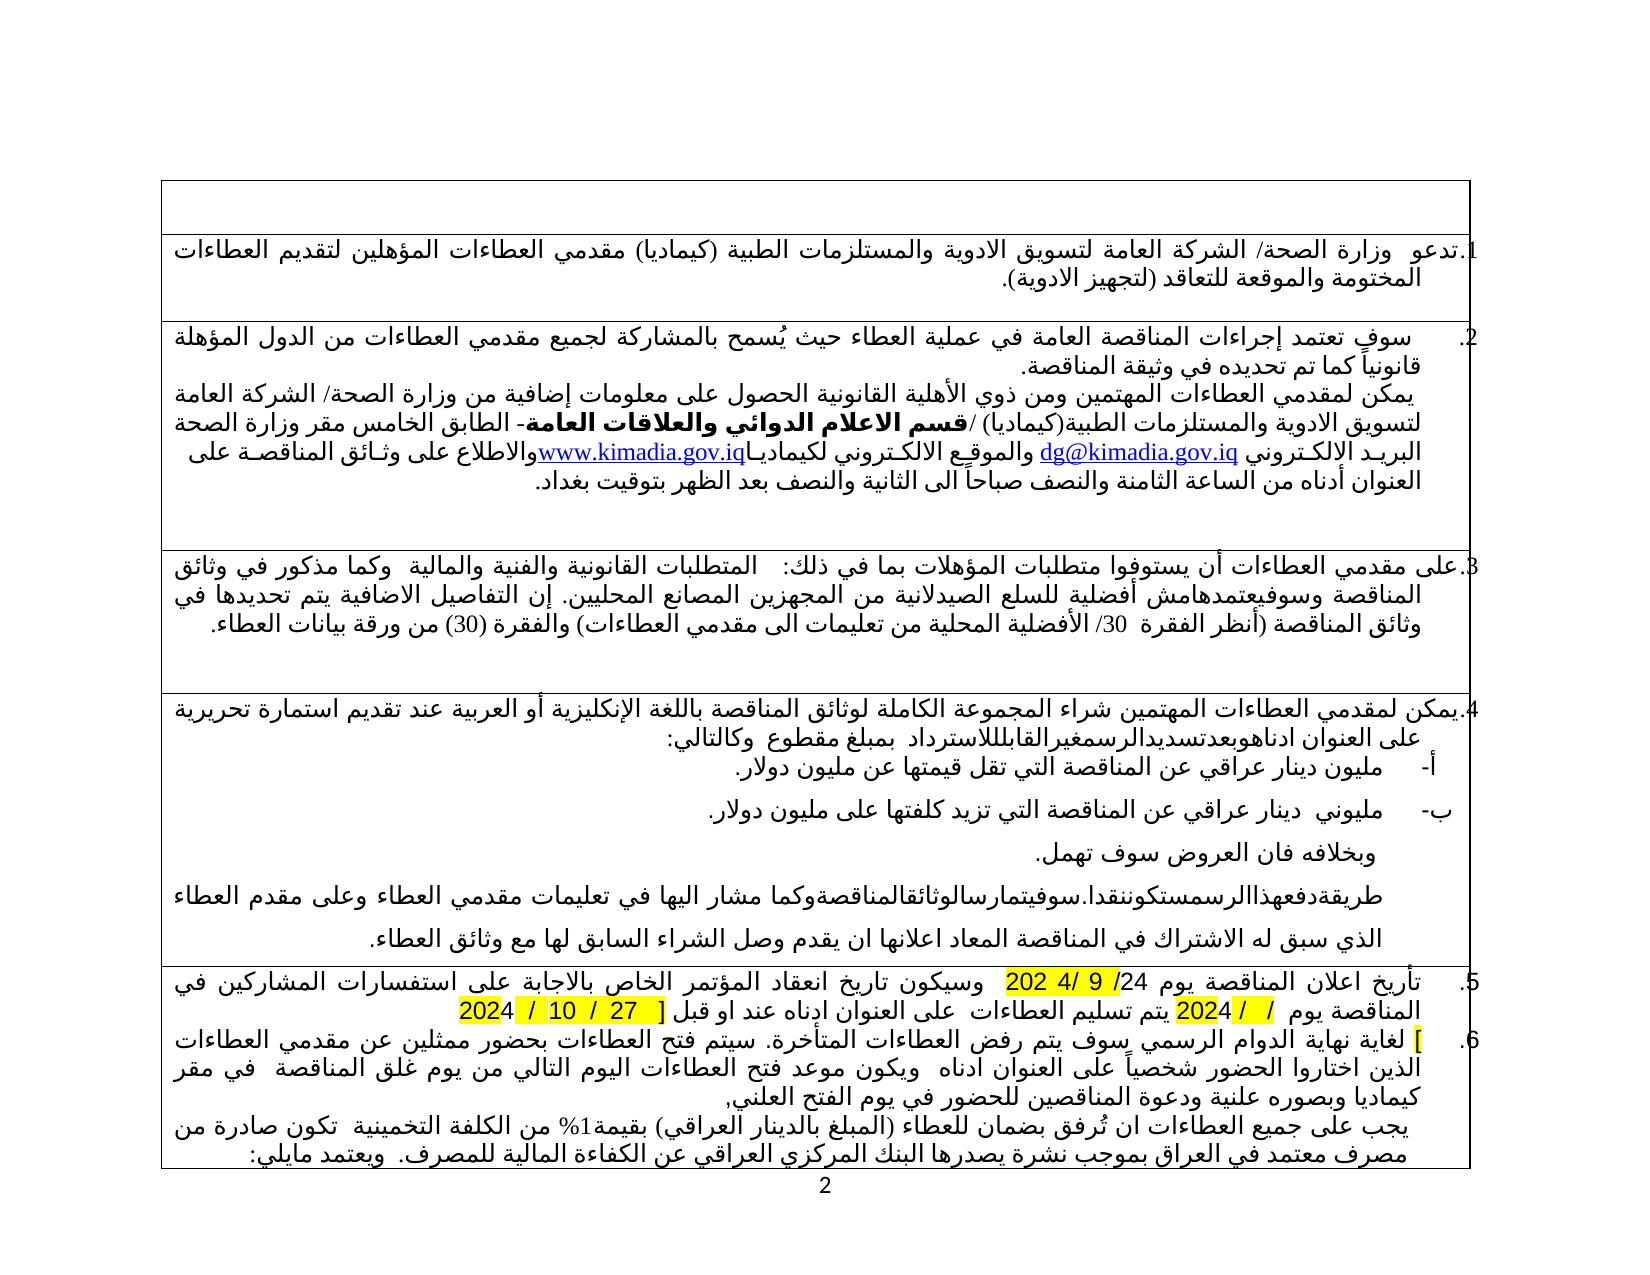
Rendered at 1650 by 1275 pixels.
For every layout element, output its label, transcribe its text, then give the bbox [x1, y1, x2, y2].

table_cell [162, 181, 1469, 234]
table_cell تدعو وزارة الصحة/ الشركة العامة لتسويق الادوية والمستلزمات الطبية (كيماديا) مقدمي العطاءات المؤهلين لتقديم العطاءات المختومة والموقعة للتعاقد (لتجهيز الادوية). [162, 235, 1469, 321]
table_cell على مقدمي العطاءات أن يستوفوا متطلبات المؤهلات بما في ذلك: المتطلبات القانونية والفنية والمالية وكما مذكور في وثائق المناقصة وسوفيعتمدهامش أفضلية للسلع الصيدلانية من المجهزين المصانع المحليين. إن التفاصيل الاضافية يتم تحديدها في وثائق المناقصة (أنظر الفقرة 30/ الأفضلية المحلية من تعليمات الى مقدمي العطاءات) والفقرة (30) من ورقة بيانات العطاء. [162, 551, 1469, 693]
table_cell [162, 967, 1469, 1168]
table_cell يمكن لمقدمي العطاءات المهتمين شراء المجموعة الكاملة لوثائق المناقصة باللغة الإنكليزية أو العربية عند تقديم استمارة تحريرية على العنوان ادناهوبعدتسديدالرسمغيرالقابلللاسترداد بمبلغ مقطوع وكالتالي: مليون دينار عراقي عن المناقصة التي تقل قيمتها عن مليون دولار. مليوني دينار عراقي عن المناقصة التي تزيد كلفتها على مليون دولار. وبخلافه فان العروض سوف تهمل. طريقةدفعهذاالرسمستكوننقدا.سوفيتمارسالوثائقالمناقصةوكما مشار اليها في تعليمات مقدمي العطاء وعلى مقدم العطاء الذي سبق له الاشتراك في المناقصة المعاد اعلانها ان يقدم وصل الشراء السابق لها مع وثائق العطاء. [162, 694, 1469, 966]
table_cell سوف تعتمد إجراءات المناقصة العامة في عملية العطاء حيث يُسمح بالمشاركة لجميع مقدمي العطاءات من الدول المؤهلة قانونياً كما تم تحديده في وثيقة المناقصة. يمكن لمقدمي العطاءات المهتمين ومن ذوي الأهلية القانونية الحصول على معلومات إضافية من وزارة الصحة/ الشركة العامة لتسويق الادوية والمستلزمات الطبية(كيماديا) /قسم الاعلام الدوائي والعلاقات العامة- الطابق الخامس مقر وزارة الصحة البريد الالكتروني dg@kimadia.gov.iq والموقع الالكتروني لكيمادياwww.kimadia.gov.iqوالاطلاع على وثائق المناقصة على العنوان أدناه من الساعة الثامنة والنصف صباحاً الى الثانية والنصف بعد الظهر بتوقيت بغداد. [162, 322, 1469, 550]
